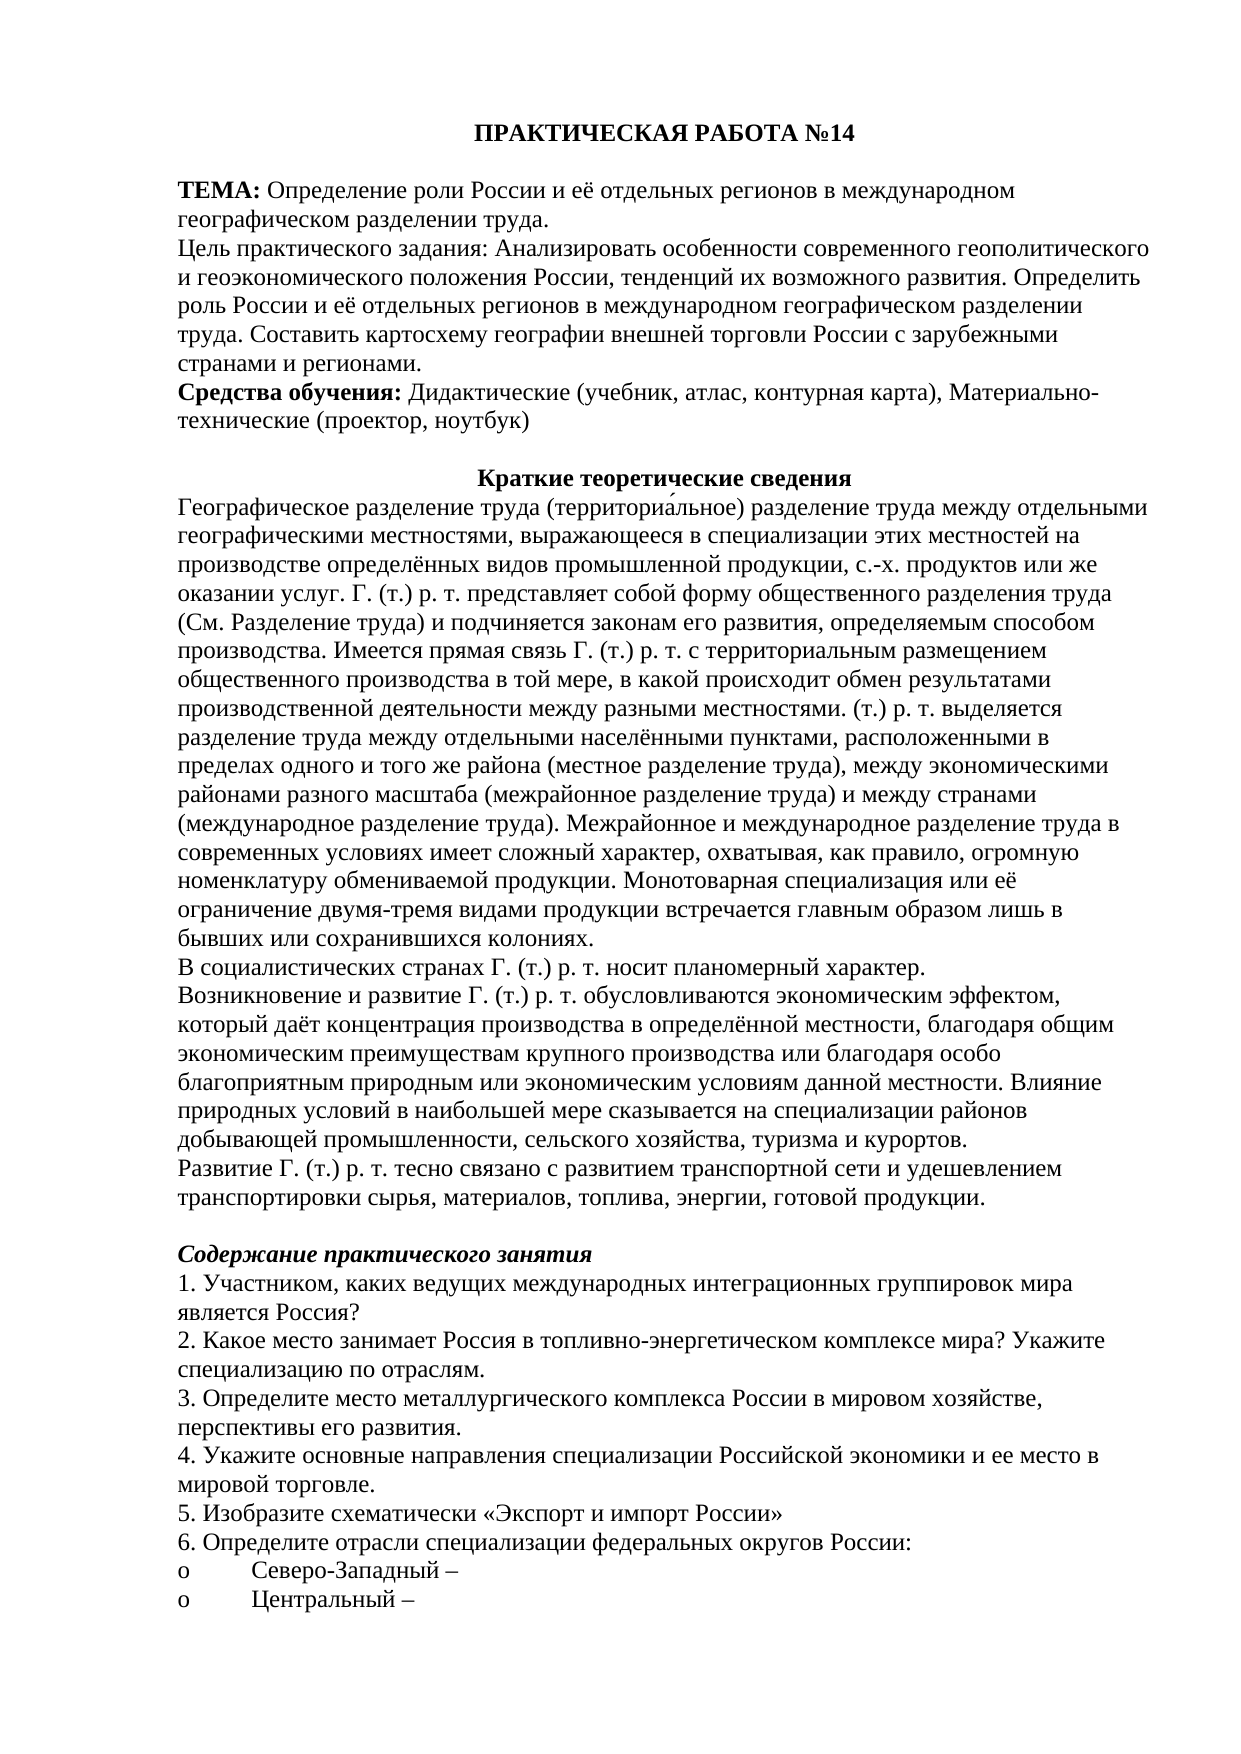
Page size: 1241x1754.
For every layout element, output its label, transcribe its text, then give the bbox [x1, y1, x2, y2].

text 4. Укажите основные направления специализации Российской экономики и ее место в мировой торговле. [177, 1441, 1152, 1498]
text 3. Определите место металлургического комплекса России в мировом хозяйстве, перспективы его развития. [177, 1383, 1152, 1441]
text ТЕМА: Определение роли России и её отдельных регионов в международном географическом разделении труда. [177, 176, 1152, 233]
text Возникновение и развитие Г. (т.) р. т. обусловливаются экономическим эффектом, который даёт концентрация производства в определённой местности, благодаря общим экономическим преимуществам крупного производства или благодаря особо благоприятным природным или экономическим условиям данной местности. Влияние природных условий в наибольшей мере сказывается на специализации районов добывающей промышленности, сельского хозяйства, туризма и курортов. [177, 981, 1152, 1153]
text Содержание практического занятия [177, 1239, 1152, 1268]
text 6. Определите отрасли специализации федеральных округов России: [177, 1527, 1152, 1556]
text ПРАКТИЧЕСКАЯ РАБОТА №14 [177, 118, 1152, 147]
text Географическое разделение труда (территориа́льное) разделение труда между отдельными географическими местностями, выражающееся в специализации этих местностей на производстве определённых видов промышленной продукции, с.-х. продуктов или же оказании услуг. Г. (т.) р. т. представляет собой форму общественного разделения труда (См. Разделение труда) и подчиняется законам его развития, определяемым способом производства. Имеется прямая связь Г. (т.) р. т. с территориальным размещением общественного производства в той мере, в какой происходит обмен результатами производственной деятельности между разными местностями. (т.) р. т. выделяется разделение труда между отдельными населёнными пунктами, расположенными в пределах одного и того же района (местное разделение труда), между экономическими районами разного масштаба (межрайонное разделение труда) и между странами (международное разделение труда). Межрайонное и международное разделение труда в современных условиях имеет сложный характер, охватывая, как правило, огромную номенклатуру обмениваемой продукции. Монотоварная специализация или её ограничение двумя-тремя видами продукции встречается главным образом лишь в бывших или сохранившихся колониях. [177, 492, 1152, 952]
text Развитие Г. (т.) р. т. тесно связано с развитием транспортной сети и удешевлением транспортировки сырья, материалов, топлива, энергии, готовой продукции. [177, 1153, 1152, 1211]
text o Северо-Западный – [177, 1556, 1152, 1584]
text o Центральный – [177, 1584, 1152, 1613]
text 5. Изобразите схематически «Экспорт и импорт России» [177, 1498, 1152, 1527]
text Краткие теоретические сведения [177, 463, 1152, 492]
text Цель практического задания: Анализировать особенности современного геополитического и геоэкономического положения России, тенденций их возможного развития. Определить роль России и её отдельных регионов в международном географическом разделении труда. Составить картосхему географии внешней торговли России с зарубежными странами и регионами. [177, 233, 1152, 377]
text В социалистических странах Г. (т.) р. т. носит планомерный характер. [177, 952, 1152, 981]
text 1. Участником, каких ведущих международных интеграционных группировок мира является Россия? [177, 1268, 1152, 1326]
text 2. Какое место занимает Россия в топливно-энергетическом комплексе мира? Укажите специализацию по отраслям. [177, 1326, 1152, 1383]
text Средства обучения: Дидактические (учебник, атлас, контурная карта), Материально-технические (проектор, ноутбук) [177, 377, 1152, 434]
